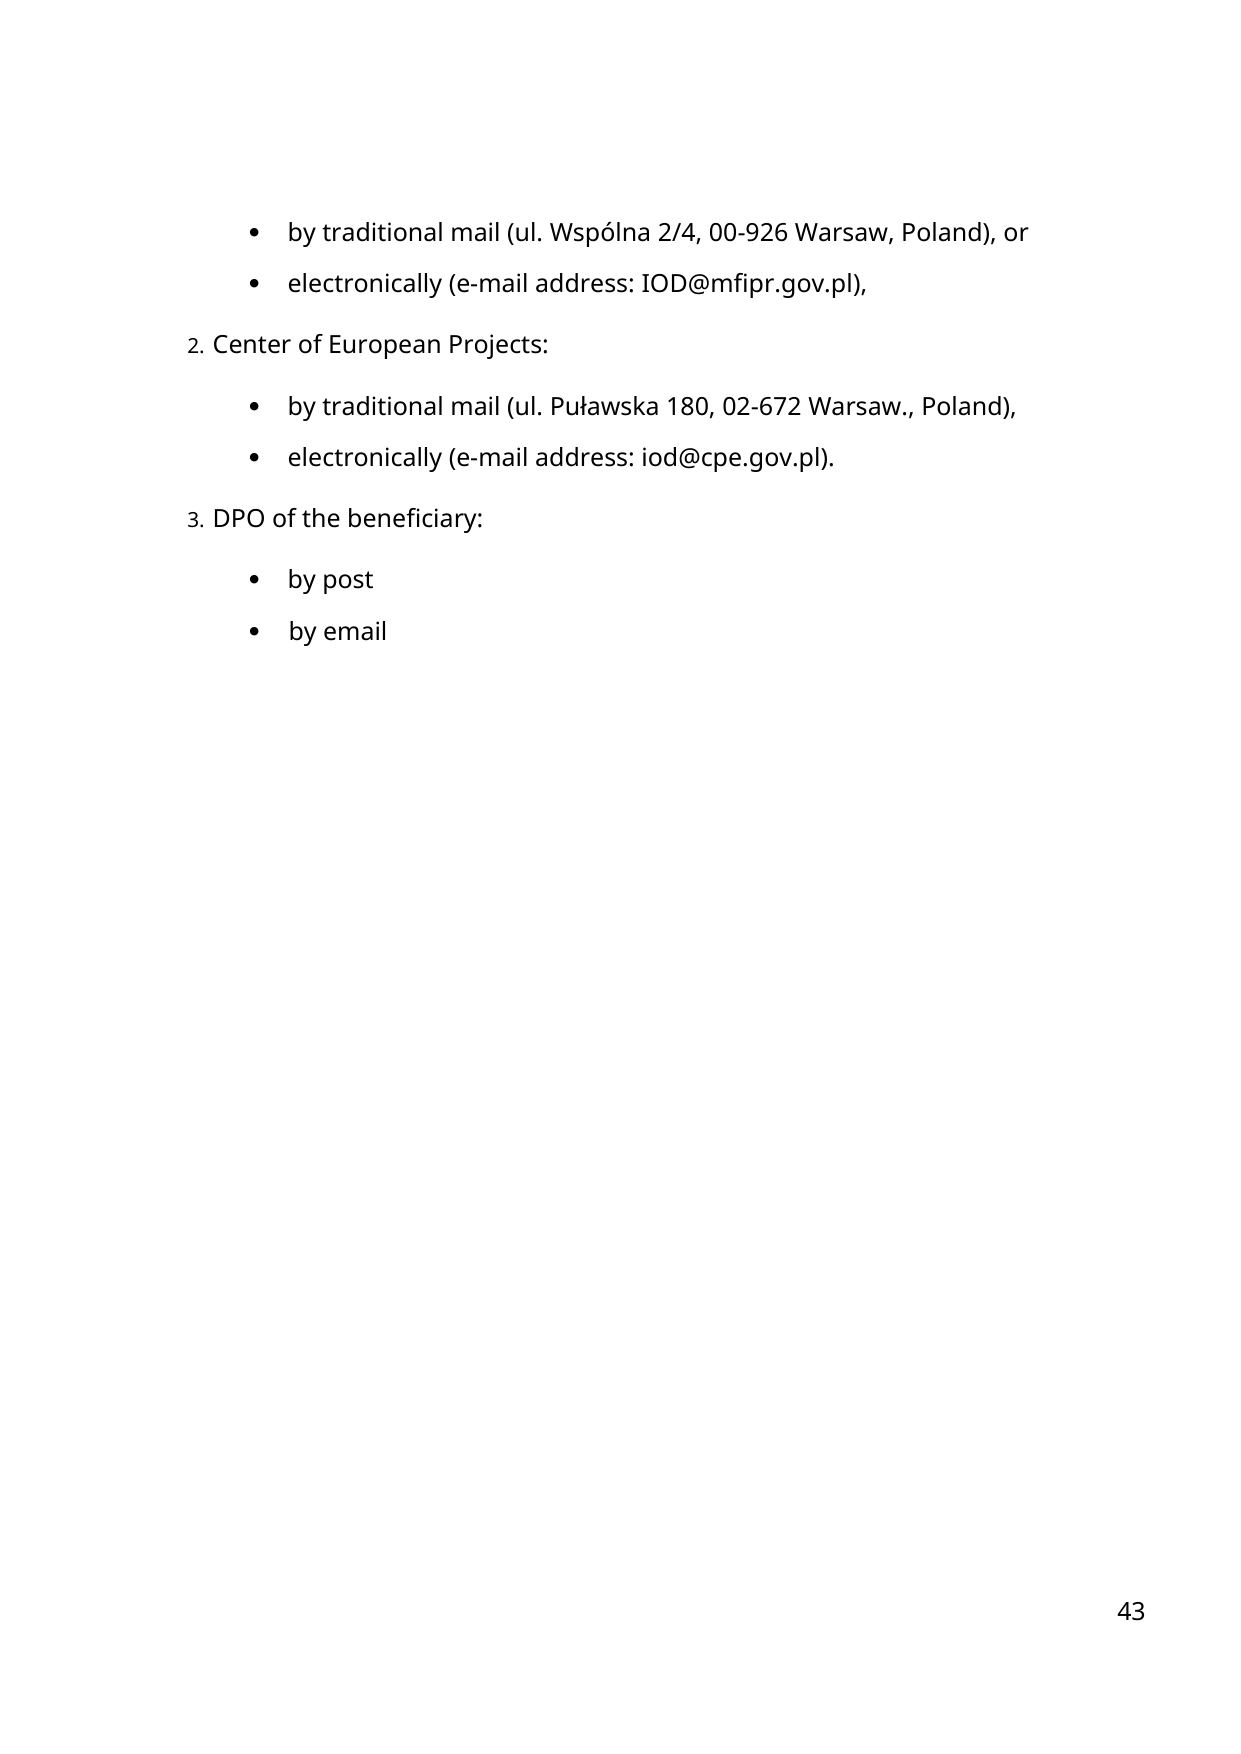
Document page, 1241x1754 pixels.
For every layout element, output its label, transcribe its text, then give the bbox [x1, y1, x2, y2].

list Center of European Projects: [187, 327, 1094, 361]
list by traditional mail (ul. Wspólna 2/4, 00-926 Warsaw, Poland), or [250, 214, 1094, 248]
list by post [250, 562, 1094, 596]
list DPO of the beneficiary: [187, 501, 1094, 535]
list electronically (e-mail address: iod@cpe.gov.pl). [250, 439, 1094, 473]
list by traditional mail (ul. Puławska 180, 02-672 Warsaw., Poland), [250, 388, 1094, 422]
list by email [250, 613, 1094, 647]
list electronically (e-mail address: IOD@mfipr.gov.pl), [250, 265, 1094, 299]
